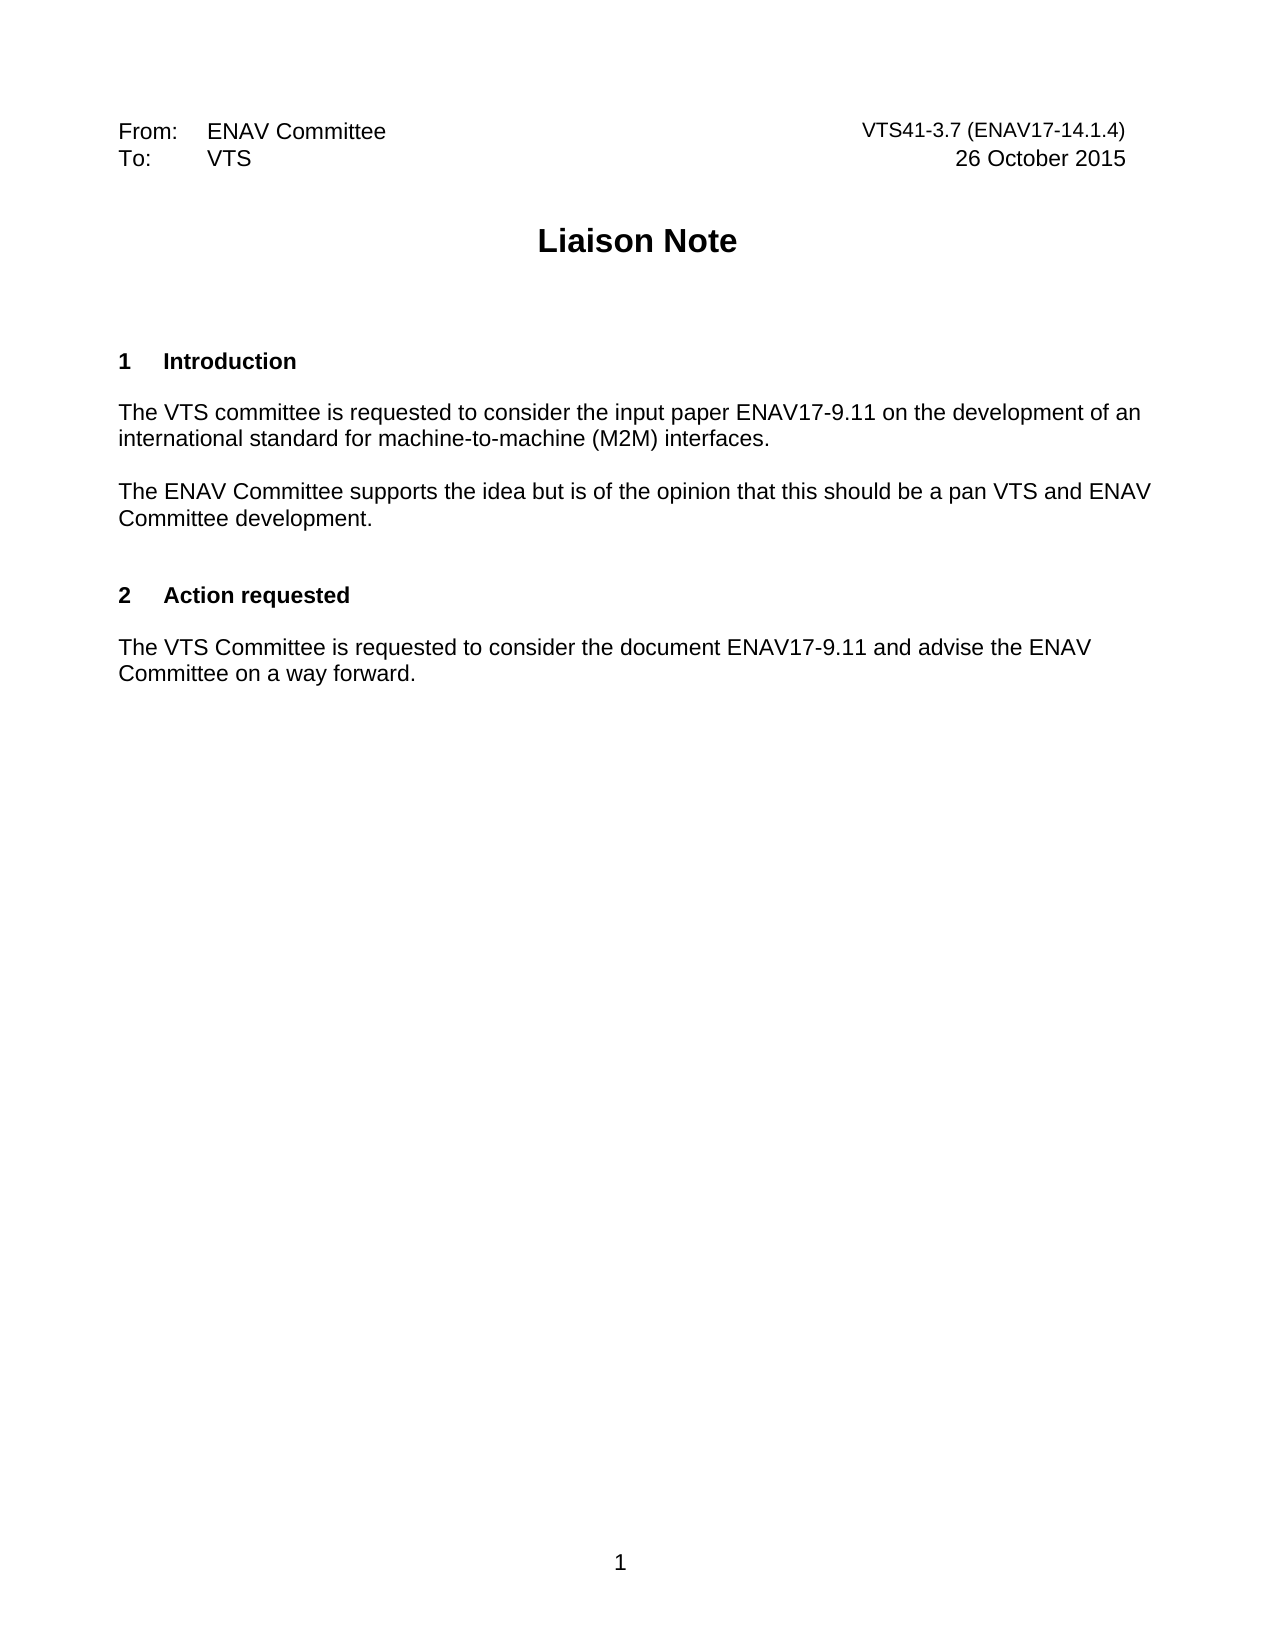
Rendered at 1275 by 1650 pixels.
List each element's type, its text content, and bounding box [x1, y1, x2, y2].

subtitle Action requested [118, 582, 1157, 608]
table_cell 26 October 2015 [568, 145, 1137, 171]
table_header From: ENAV Committee [107, 118, 568, 144]
title Liaison Note [118, 221, 1157, 259]
text The VTS committee is requested to consider the input paper ENAV17-9.11 on the development of an international standard for machine-to-machine (M2M) interfaces. [118, 399, 1157, 452]
table_header VTS41-3.7 (ENAV17-14.1.4) [568, 118, 1137, 144]
text The VTS Committee is requested to consider the document ENAV17-9.11 and advise the ENAV Committee on a way forward. [118, 633, 1157, 686]
subtitle Introduction [118, 348, 1157, 374]
text The ENAV Committee supports the idea but is of the opinion that this should be a pan VTS and ENAV Committee development. [118, 478, 1157, 531]
table_cell To: VTS [107, 145, 568, 171]
